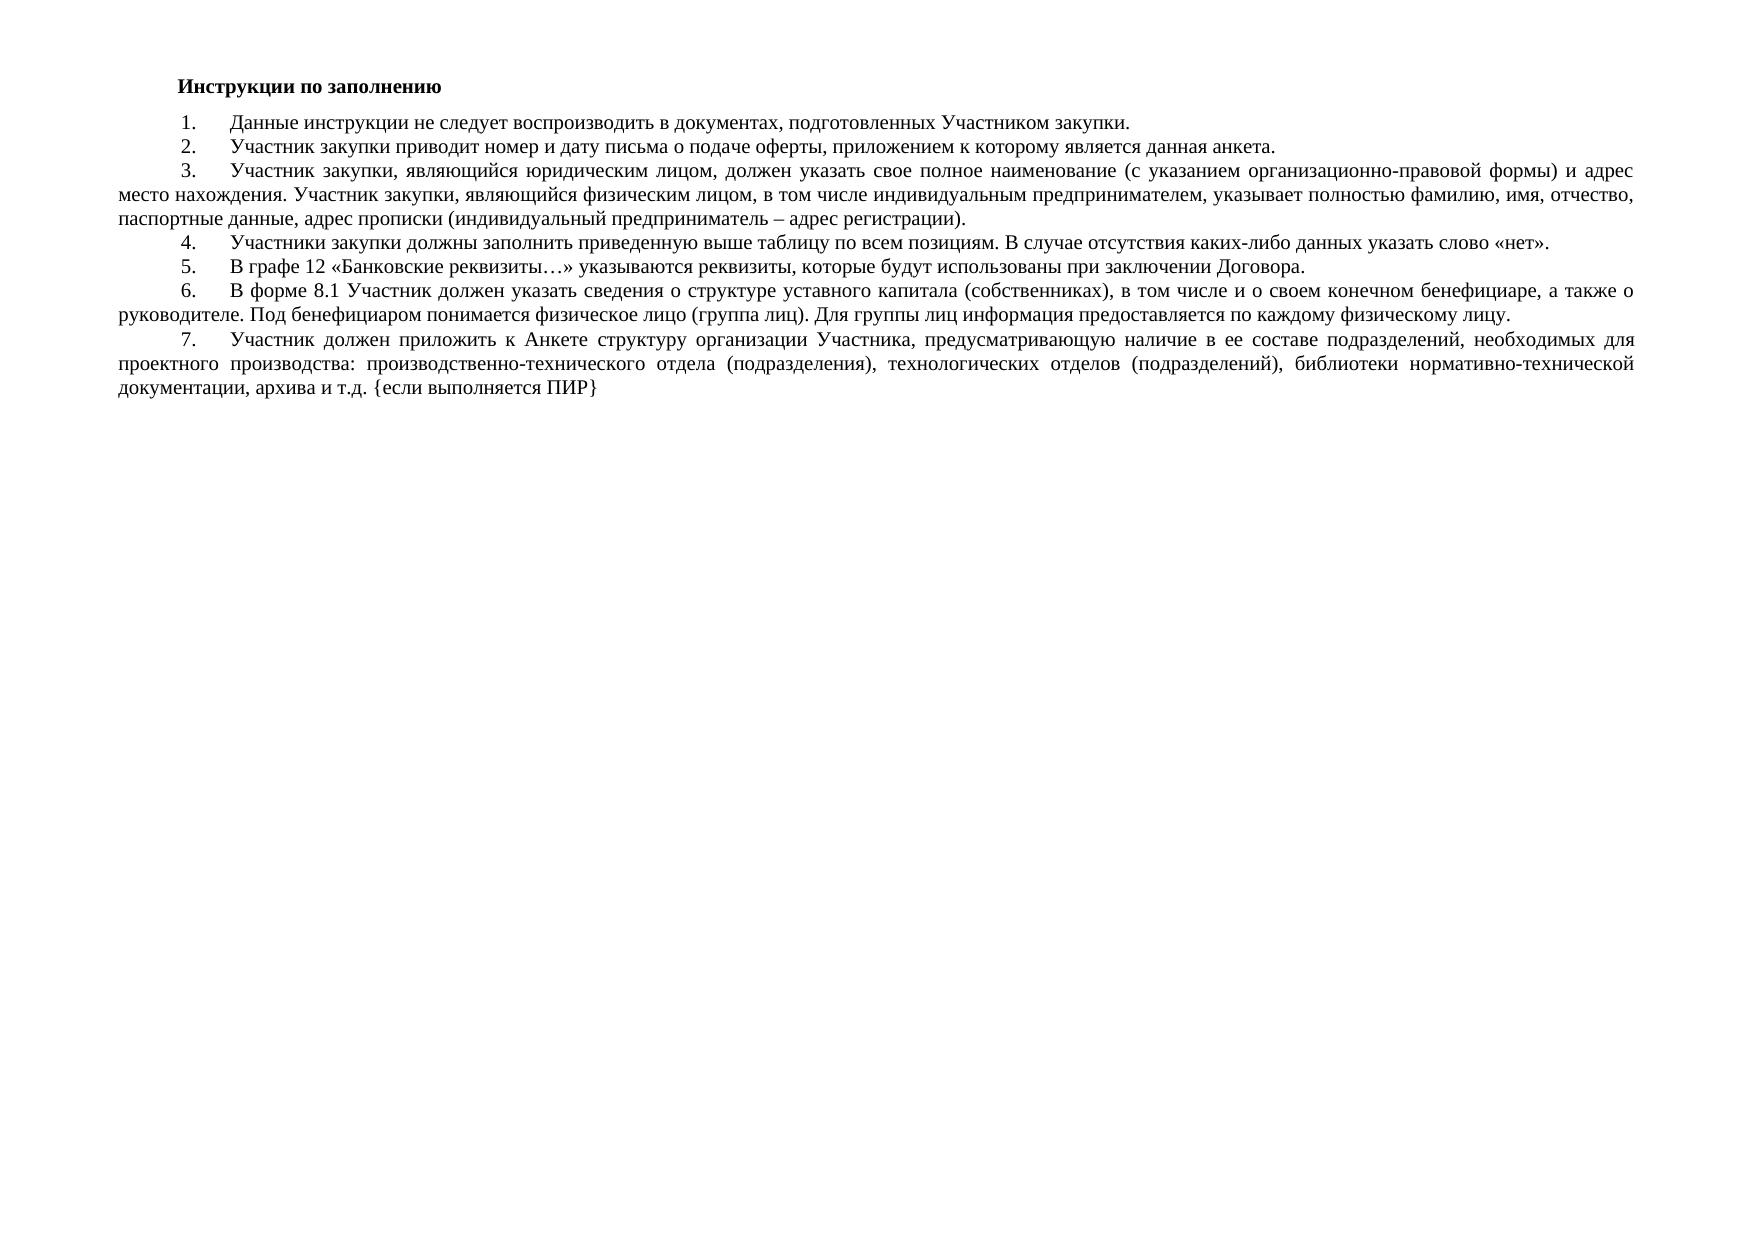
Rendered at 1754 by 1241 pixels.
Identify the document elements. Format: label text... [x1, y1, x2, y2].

list Данные инструкции не следует воспроизводить в документах, подготовленных Участником закупки. [118, 110, 1636, 134]
list В графе 12 «Банковские реквизиты…» указываются реквизиты, которые будут использованы при заключении Договора. [118, 254, 1636, 278]
list Участник должен приложить к Анкете структуру организации Участника, предусматривающую наличие в ее составе подразделений, необходимых для проектного производства: производственно-технического отдела (подразделения), технологических отделов (подразделений), библиотеки нормативно-технической документации, архива и т.д. {если выполняется ПИР} [118, 326, 1636, 399]
list Участник закупки, являющийся юридическим лицом, должен указать свое полное наименование (с указанием организационно-правовой формы) и адрес место нахождения. Участник закупки, являющийся физическим лицом, в том числе индивидуальным предпринимателем, указывает полностью фамилию, имя, отчество, паспортные данные, адрес прописки (индивидуальный предприниматель – адрес регистрации). [118, 158, 1636, 230]
text Инструкции по заполнению [118, 74, 1636, 98]
list Участник закупки приводит номер и дату письма о подаче оферты, приложением к которому является данная анкета. [118, 134, 1636, 158]
list Участники закупки должны заполнить приведенную выше таблицу по всем позициям. В случае отсутствия каких-либо данных указать слово «нет». [118, 230, 1636, 254]
list В форме 8.1 Участник должен указать сведения о структуре уставного капитала (собственниках), в том числе и о своем конечном бенефициаре, а также о руководителе. Под бенефициаром понимается физическое лицо (группа лиц). Для группы лиц информация предоставляется по каждому физическому лицу. [118, 278, 1636, 326]
